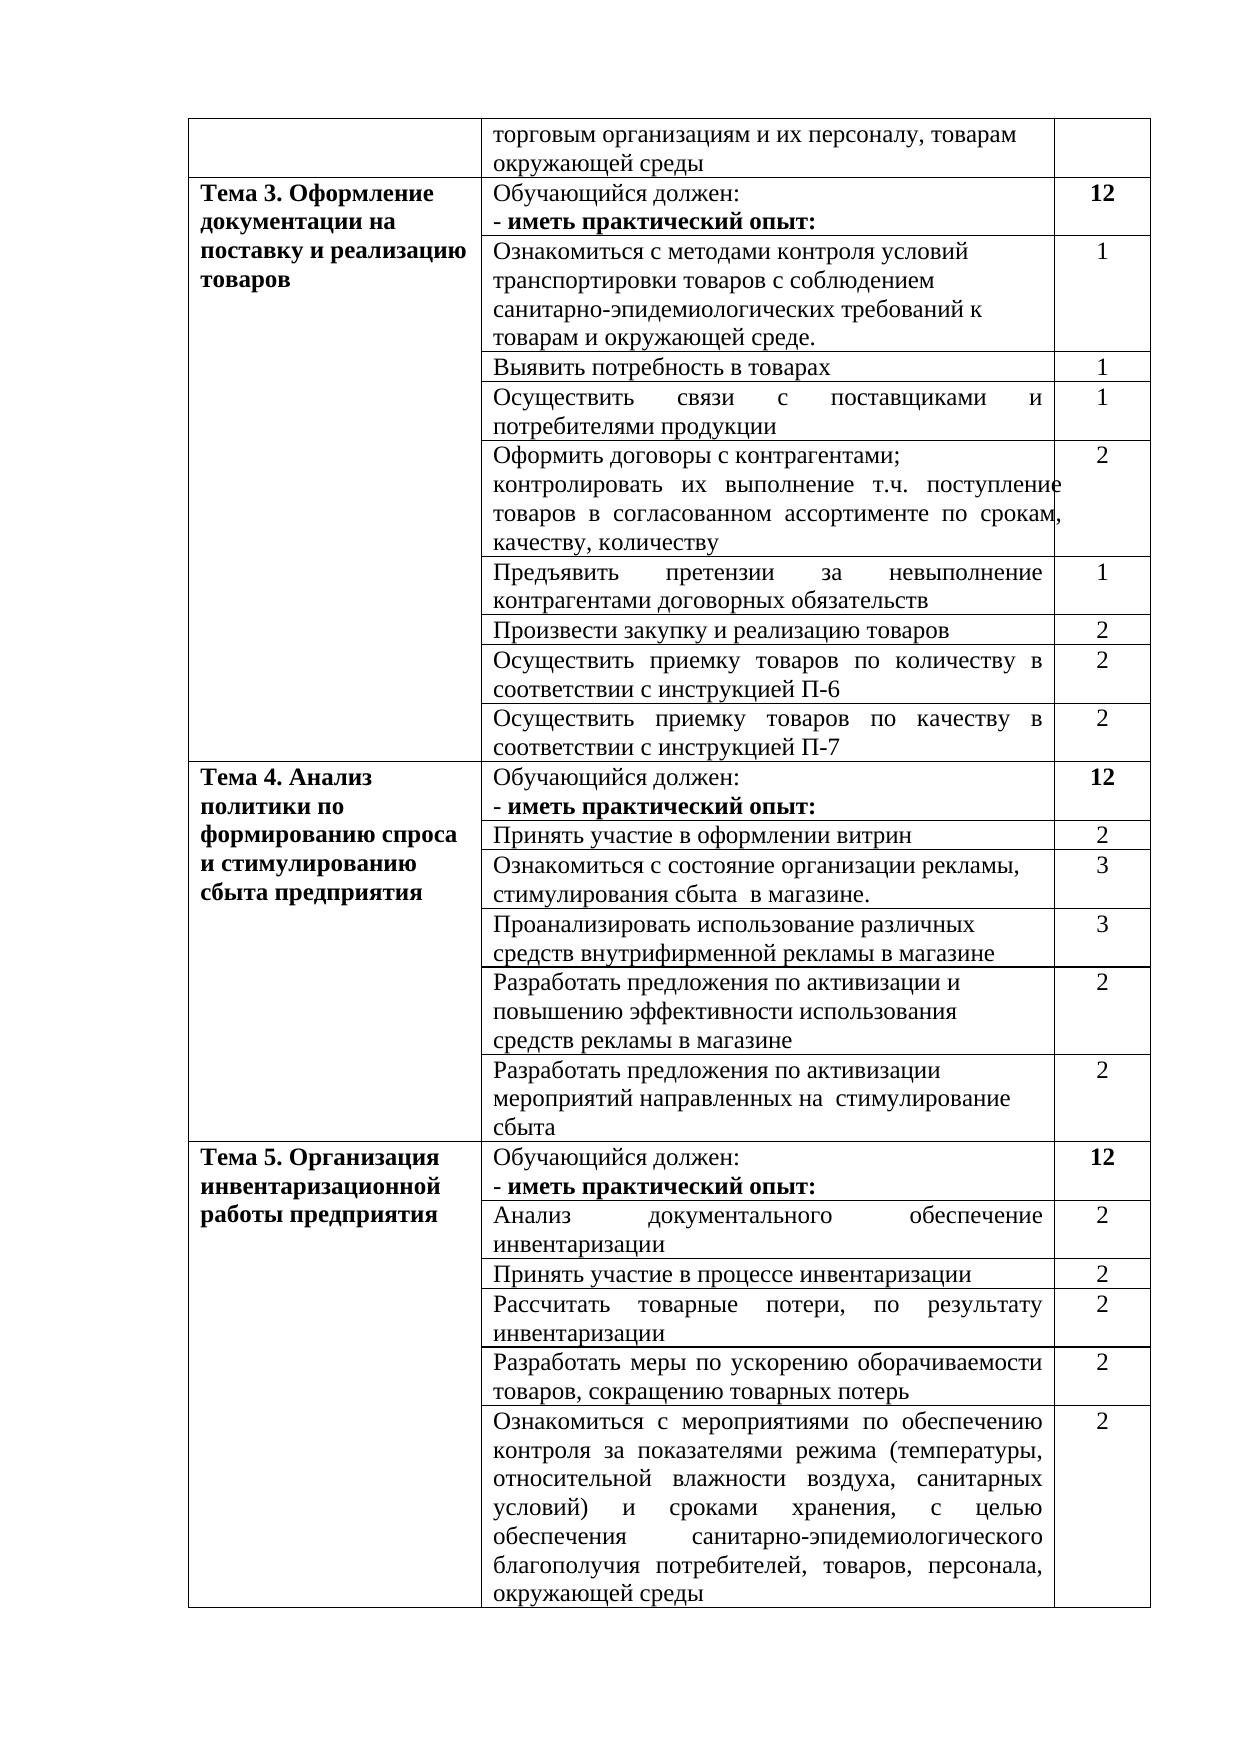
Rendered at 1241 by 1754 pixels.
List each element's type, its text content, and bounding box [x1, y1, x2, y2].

table_cell 1 [1055, 236, 1150, 351]
table_cell 2 [1055, 1406, 1150, 1607]
table_cell Обучающийся должен: - иметь практический опыт: [482, 762, 1054, 819]
table_cell Предъявить претензии за невыполнение контрагентами договорных обязательств [482, 557, 1054, 614]
table_cell Ознакомиться с методами контроля условий транспортировки товаров с соблюдением санитарно-эпидемиологических требований к товарам и окружающей среде. [482, 236, 1054, 351]
table_cell Осуществить связи с поставщиками и потребителями продукции [482, 382, 1054, 439]
table_cell Оформить договоры с контрагентами; контролировать их выполнение т.ч. поступление товаров в согласованном ассортименте по срокам, качеству, количеству [482, 441, 1054, 556]
table_cell Принять участие в оформлении витрин [482, 821, 1054, 849]
table_cell 2 [1055, 119, 1150, 177]
table_cell Проанализировать использование различных средств внутрифирменной рекламы в магазине [482, 909, 1054, 966]
table_cell Произвести закупку и реализацию товаров [482, 615, 1054, 644]
table_cell Разработать предложения по активизации и повышению эффективности использования средств рекламы в магазине [482, 968, 1054, 1054]
table_cell Осуществить приемку товаров по количеству в соответствии с инструкцией П-6 [482, 645, 1054, 702]
table_cell Тема 4. Анализ политики по формированию спроса и стимулированию сбыта предприятия [189, 762, 481, 1141]
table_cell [482, 119, 1054, 177]
table_cell Осуществить приемку товаров по качеству в соответствии с инструкцией П-7 [482, 704, 1054, 761]
table_cell 2 [1055, 441, 1150, 556]
table_cell 1 [1055, 557, 1150, 614]
table_cell Обучающийся должен: - иметь практический опыт: [482, 1142, 1054, 1199]
table_cell 2 [1055, 1201, 1150, 1258]
table_cell 12 [1055, 178, 1150, 235]
table_cell 3 [1055, 909, 1150, 966]
table_cell 12 [1055, 762, 1150, 819]
table_cell 2 [1055, 968, 1150, 1054]
table_cell Разработать меры по ускорению оборачиваемости товаров, сокращению товарных потерь [482, 1348, 1054, 1405]
table_cell Тема 5. Организация инвентаризационной работы предприятия [189, 1142, 481, 1607]
table_cell Тема 3. Оформление документации на поставку и реализацию товаров [189, 178, 481, 761]
table_cell 12 [1055, 1142, 1150, 1199]
table_cell 2 [1055, 1348, 1150, 1405]
table_cell 2 [1055, 1055, 1150, 1141]
table_cell Рассчитать товарные потери, по результату инвентаризации [482, 1289, 1054, 1346]
table_cell 2 [1055, 704, 1150, 761]
table_cell 2 [1055, 821, 1150, 849]
table_cell Разработать предложения по активизации мероприятий направленных на стимулирование сбыта [482, 1055, 1054, 1141]
table_cell 2 [1055, 1259, 1150, 1288]
table_cell 2 [1055, 645, 1150, 702]
table_cell Выявить потребность в товарах [482, 352, 1054, 381]
table_cell Ознакомиться с состояние организации рекламы, стимулирования сбыта в магазине. [482, 850, 1054, 908]
table_cell 1 [1055, 352, 1150, 381]
table_cell Анализ документального обеспечение инвентаризации [482, 1201, 1054, 1258]
table_cell 2 [1055, 615, 1150, 644]
table_cell 1 [1055, 382, 1150, 439]
table_cell 2 [1055, 1289, 1150, 1346]
table_cell Ознакомиться с мероприятиями по обеспечению контроля за показателями режима (температуры, относительной влажности воздуха, санитарных условий) и сроками хранения, с целью обеспечения санитарно-эпидемиологического благополучия потребителей, товаров, персонала, окружающей среды [482, 1406, 1054, 1607]
table_cell 3 [1055, 850, 1150, 908]
table_cell Обучающийся должен: - иметь практический опыт: [482, 178, 1054, 235]
table_cell Принять участие в процессе инвентаризации [482, 1259, 1054, 1288]
